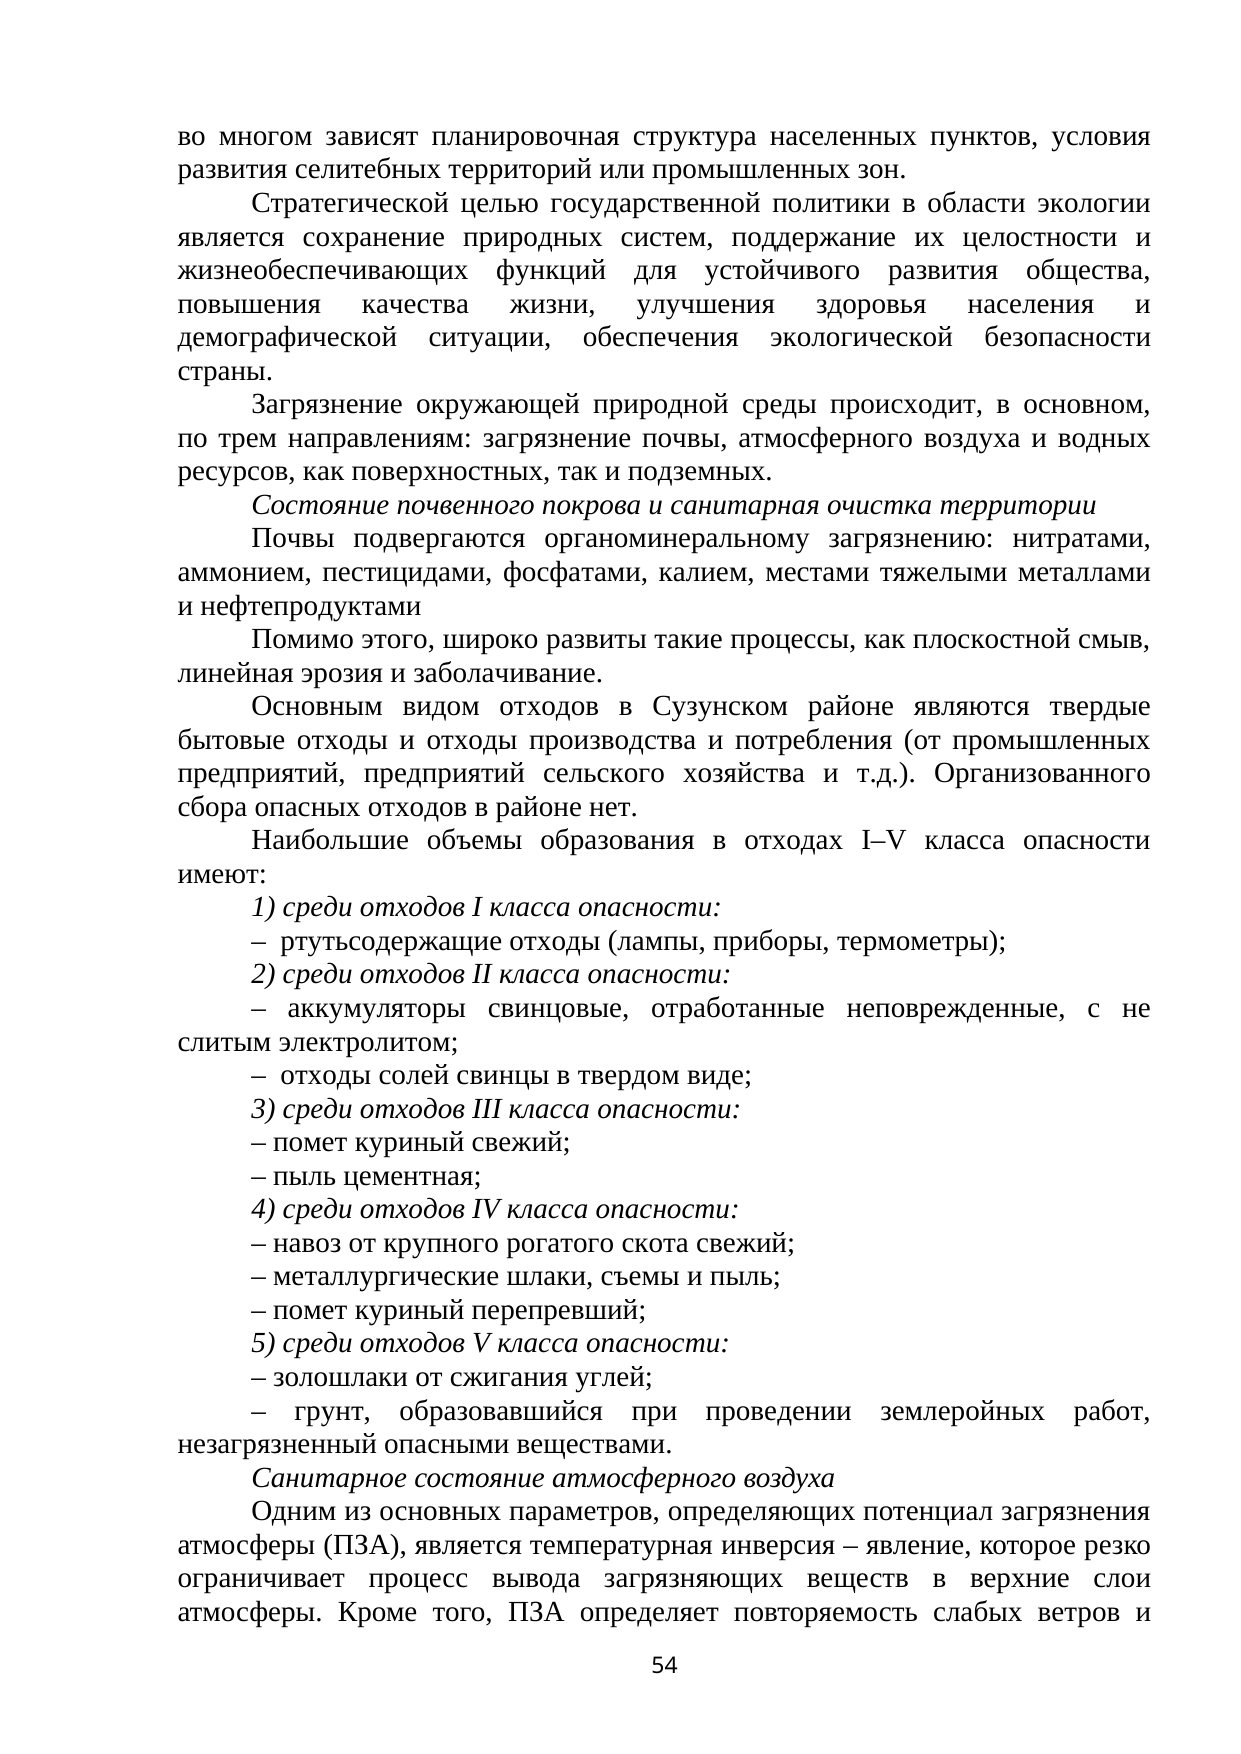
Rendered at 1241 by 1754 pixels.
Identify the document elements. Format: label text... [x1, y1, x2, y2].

text – пыль цементная; [177, 1158, 1152, 1191]
text Наибольшие объемы образования в отходах I–V класса опасности имеют: [177, 822, 1152, 889]
text – ртутьсодержащие отходы (лампы, приборы, термометры); [177, 923, 1152, 957]
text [177, 1493, 1152, 1627]
text Загрязнение окружающей природной среды происходит, в основном, по трем направлениям: загрязнение почвы, атмосферного воздуха и водных ресурсов, как поверхностных, так и подземных. [177, 386, 1152, 487]
text 1) среди отходов I класса опасности: [177, 889, 1152, 923]
text – отходы солей свинцы в твердом виде; [177, 1057, 1152, 1091]
text – аккумуляторы свинцовые, отработанные неповрежденные, с не слитым электролитом; [177, 990, 1152, 1057]
text 3) среди отходов III класса опасности: [177, 1091, 1152, 1124]
text Санитарное состояние атмосферного воздуха [177, 1460, 1152, 1493]
text – навоз от крупного рогатого скота свежий; [177, 1225, 1152, 1258]
text 2) среди отходов II класса опасности: [177, 957, 1152, 990]
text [177, 118, 1152, 185]
text – помет куриный перепревший; [177, 1292, 1152, 1326]
text – золошлаки от сжигания углей; [177, 1359, 1152, 1393]
text – металлургические шлаки, съемы и пыль; [177, 1258, 1152, 1292]
text Основным видом отходов в Сузунском районе являются твердые бытовые отходы и отходы производства и потребления (от промышленных предприятий, предприятий сельского хозяйства и т.д.). Организованного сбора опасных отходов в районе нет. [177, 688, 1152, 822]
text Состояние почвенного покрова и санитарная очистка территории [177, 487, 1152, 521]
text Помимо этого, широко развиты такие процессы, как плоскостной смыв, линейная эрозия и заболачивание. [177, 621, 1152, 688]
text – грунт, образовавшийся при проведении землеройных работ, незагрязненный опасными веществами. [177, 1393, 1152, 1460]
text Стратегической целью государственной политики в области экологии является сохранение природных систем, поддержание их целостности и жизнеобеспечивающих функций для устойчивого развития общества, повышения качества жизни, улучшения здоровья населения и демографической ситуации, обеспечения экологической безопасности страны. [177, 185, 1152, 386]
text 5) среди отходов V класса опасности: [177, 1326, 1152, 1359]
text 4) среди отходов IV класса опасности: [177, 1191, 1152, 1225]
text – помет куриный свежий; [177, 1124, 1152, 1158]
text Почвы подвергаются органоминеральному загрязнению: нитратами, аммонием, пестицидами, фосфатами, калием, местами тяжелыми металлами и нефтепродуктами [177, 521, 1152, 621]
